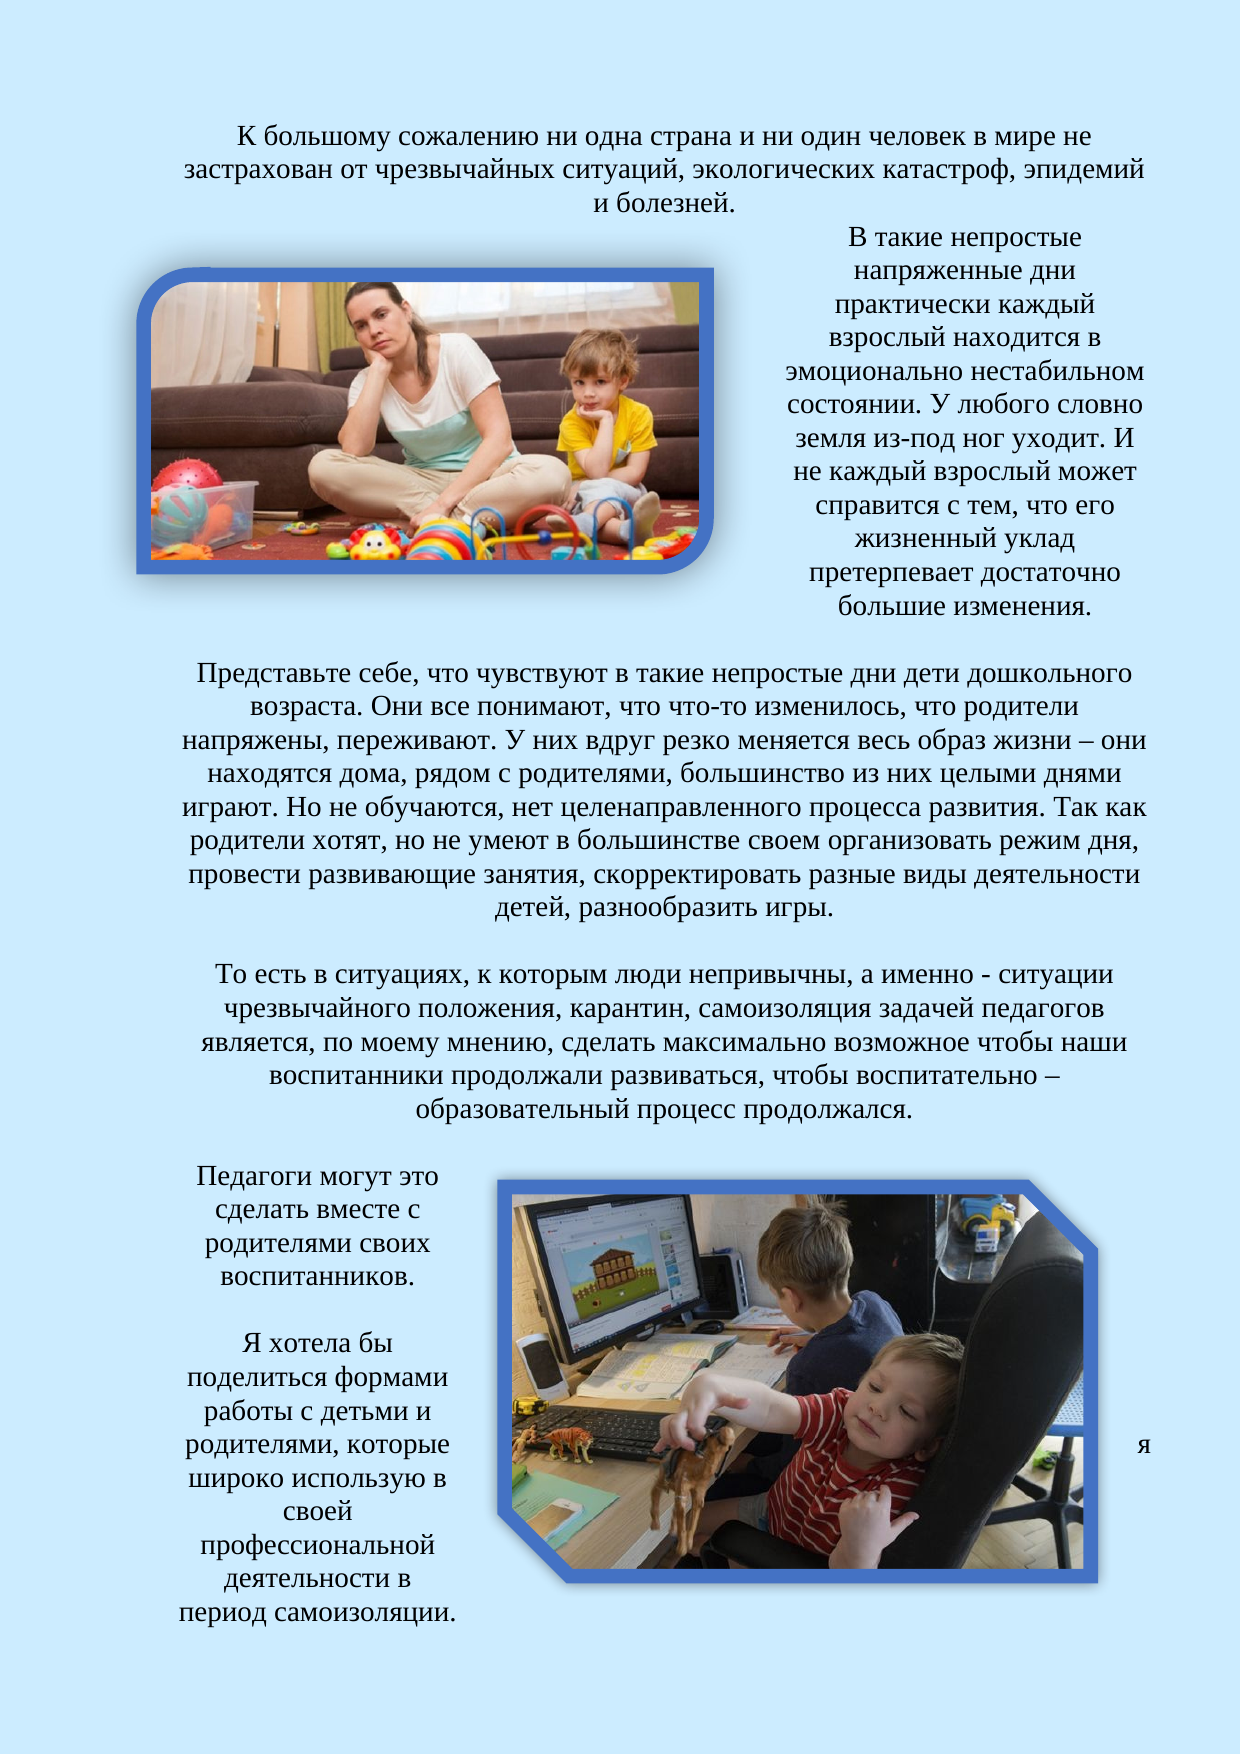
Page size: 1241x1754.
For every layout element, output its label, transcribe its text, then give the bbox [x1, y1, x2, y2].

text Я хотела бы поделиться формами работы с детьми и родителями, которые я широко использую в своей профессиональной деятельности в период самоизоляции. [177, 1326, 1152, 1627]
text К большому сожалению ни одна страна и ни один человек в мире не застрахован от чрезвычайных ситуаций, экологических катастроф, эпидемий и болезней. [177, 118, 1152, 219]
text Представьте себе, что чувствуют в такие непростые дни дети дошкольного возраста. Они все понимают, что что-то изменилось, что родители напряжены, переживают. У них вдруг резко меняется весь образ жизни – они находятся дома, рядом с родителями, большинство из них целыми днями играют. Но не обучаются, нет целенаправленного процесса развития. Так как родители хотят, но не умеют в большинстве своем организовать режим дня, провести развивающие занятия, скорректировать разные виды деятельности детей, разнообразить игры. [177, 655, 1152, 923]
text Педагоги могут это сделать вместе с родителями своих воспитанников. [177, 1158, 1152, 1292]
picture [151, 283, 699, 559]
picture [512, 1195, 1083, 1568]
text То есть в ситуациях, к которым люди непривычны, а именно - ситуации чрезвычайного положения, карантин, самоизоляция задачей педагогов является, по моему мнению, сделать максимально возможное чтобы наши воспитанники продолжали развиваться, чтобы воспитательно – образовательный процесс продолжался. [177, 957, 1152, 1124]
